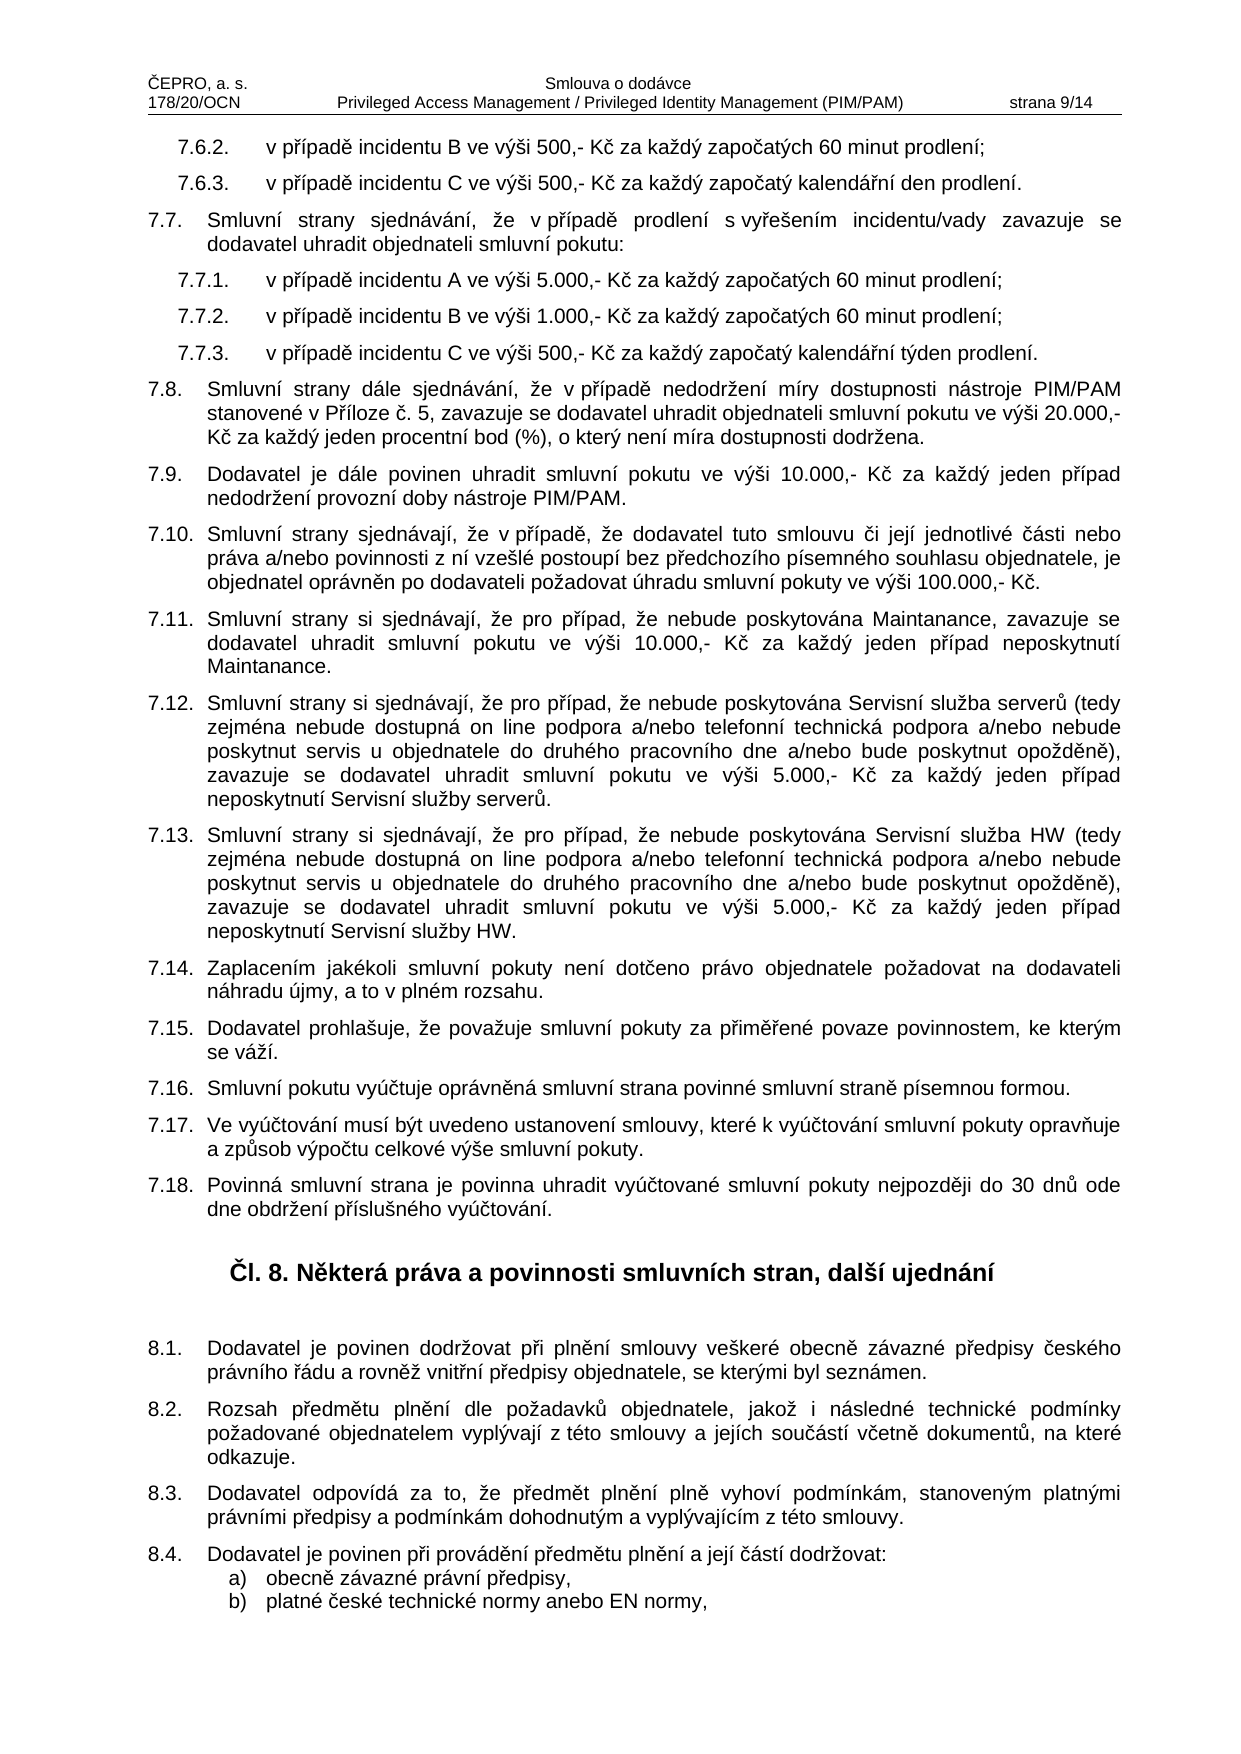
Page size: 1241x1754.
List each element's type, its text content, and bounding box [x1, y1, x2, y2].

text Zaplacením jakékoli smluvní pokuty není dotčeno právo objednatele požadovat na dodavateli náhradu újmy, a to v plném rozsahu. [148, 955, 1122, 1003]
text Ve vyúčtování musí být uvedeno ustanovení smlouvy, které k vyúčtování smluvní pokuty opravňuje a způsob výpočtu celkové výše smluvní pokuty. [148, 1113, 1122, 1161]
list Dodavatel je povinen při provádění předmětu plnění a její částí dodržovat: [148, 1541, 1122, 1565]
text Dodavatel prohlašuje, že považuje smluvní pokuty za přiměřené povaze povinnostem, ke kterým se váží. [148, 1016, 1122, 1064]
list platné české technické normy anebo EN normy, [228, 1589, 1122, 1613]
text v případě incidentu B ve výši 1.000,- Kč za každý započatých 60 minut prodlení; [177, 304, 1122, 328]
list obecně závazné právní předpisy, [228, 1565, 1122, 1589]
text v případě incidentu A ve výši 5.000,- Kč za každý započatých 60 minut prodlení; [177, 268, 1122, 292]
text v případě incidentu B ve výši 500,- Kč za každý započatých 60 minut prodlení; [177, 134, 1122, 158]
text Smluvní strany sjednávání, že v případě prodlení s vyřešením incidentu/vady zavazuje se dodavatel uhradit objednateli smluvní pokutu: [148, 207, 1122, 255]
text Některá práva a povinnosti smluvních stran, další ujednání [102, 1258, 1122, 1287]
text Smluvní strany si sjednávají, že pro případ, že nebude poskytována Servisní služba HW (tedy zejména nebude dostupná on line podpora a/nebo telefonní technická podpora a/nebo nebude poskytnut servis u objednatele do druhého pracovního dne a/nebo bude poskytnut opožděně), zavazuje se dodavatel uhradit smluvní pokutu ve výši 5.000,- Kč za každý jeden případ neposkytnutí Servisní služby HW. [148, 823, 1122, 943]
text Smluvní strany si sjednávají, že pro případ, že nebude poskytována Maintanance, zavazuje se dodavatel uhradit smluvní pokutu ve výši 10.000,- Kč za každý jeden případ neposkytnutí Maintanance. [148, 606, 1122, 678]
text Smluvní strany dále sjednávání, že v případě nedodržení míry dostupnosti nástroje PIM/PAM stanovené v Příloze č. 5, zavazuje se dodavatel uhradit objednateli smluvní pokutu ve výši 20.000,- Kč za každý jeden procentní bod (%), o který není míra dostupnosti dodržena. [148, 377, 1122, 449]
text Smluvní strany si sjednávají, že pro případ, že nebude poskytována Servisní služba serverů (tedy zejména nebude dostupná on line podpora a/nebo telefonní technická podpora a/nebo nebude poskytnut servis u objednatele do druhého pracovního dne a/nebo bude poskytnut opožděně), zavazuje se dodavatel uhradit smluvní pokutu ve výši 5.000,- Kč za každý jeden případ neposkytnutí Servisní služby serverů. [148, 691, 1122, 811]
text v případě incidentu C ve výši 500,- Kč za každý započatý kalendářní den prodlení. [177, 171, 1122, 195]
list Dodavatel odpovídá za to, že předmět plnění plně vyhoví podmínkám, stanoveným platnými právními předpisy a podmínkám dohodnutým a vyplývajícím z této smlouvy. [148, 1481, 1122, 1529]
text Smluvní pokutu vyúčtuje oprávněná smluvní strana povinné smluvní straně písemnou formou. [148, 1076, 1122, 1100]
text Smluvní strany sjednávají, že v případě, že dodavatel tuto smlouvu či její jednotlivé části nebo práva a/nebo povinnosti z ní vzešlé postoupí bez předchozího písemného souhlasu objednatele, je objednatel oprávněn po dodavateli požadovat úhradu smluvní pokuty ve výši 100.000,- Kč. [148, 522, 1122, 594]
text Povinná smluvní strana je povinna uhradit vyúčtované smluvní pokuty nejpozději do 30 dnů ode dne obdržení příslušného vyúčtování. [148, 1173, 1122, 1221]
text Dodavatel je dále povinen uhradit smluvní pokutu ve výši 10.000,- Kč za každý jeden případ nedodržení provozní doby nástroje PIM/PAM. [148, 462, 1122, 509]
list Dodavatel je povinen dodržovat při plnění smlouvy veškeré obecně závazné předpisy českého právního řádu a rovněž vnitřní předpisy objednatele, se kterými byl seznámen. [148, 1336, 1122, 1384]
list Rozsah předmětu plnění dle požadavků objednatele, jakož i následné technické podmínky požadované objednatelem vyplývají z této smlouvy a jejích součástí včetně dokumentů, na které odkazuje. [148, 1397, 1122, 1468]
text v případě incidentu C ve výši 500,- Kč za každý započatý kalendářní týden prodlení. [177, 341, 1122, 365]
